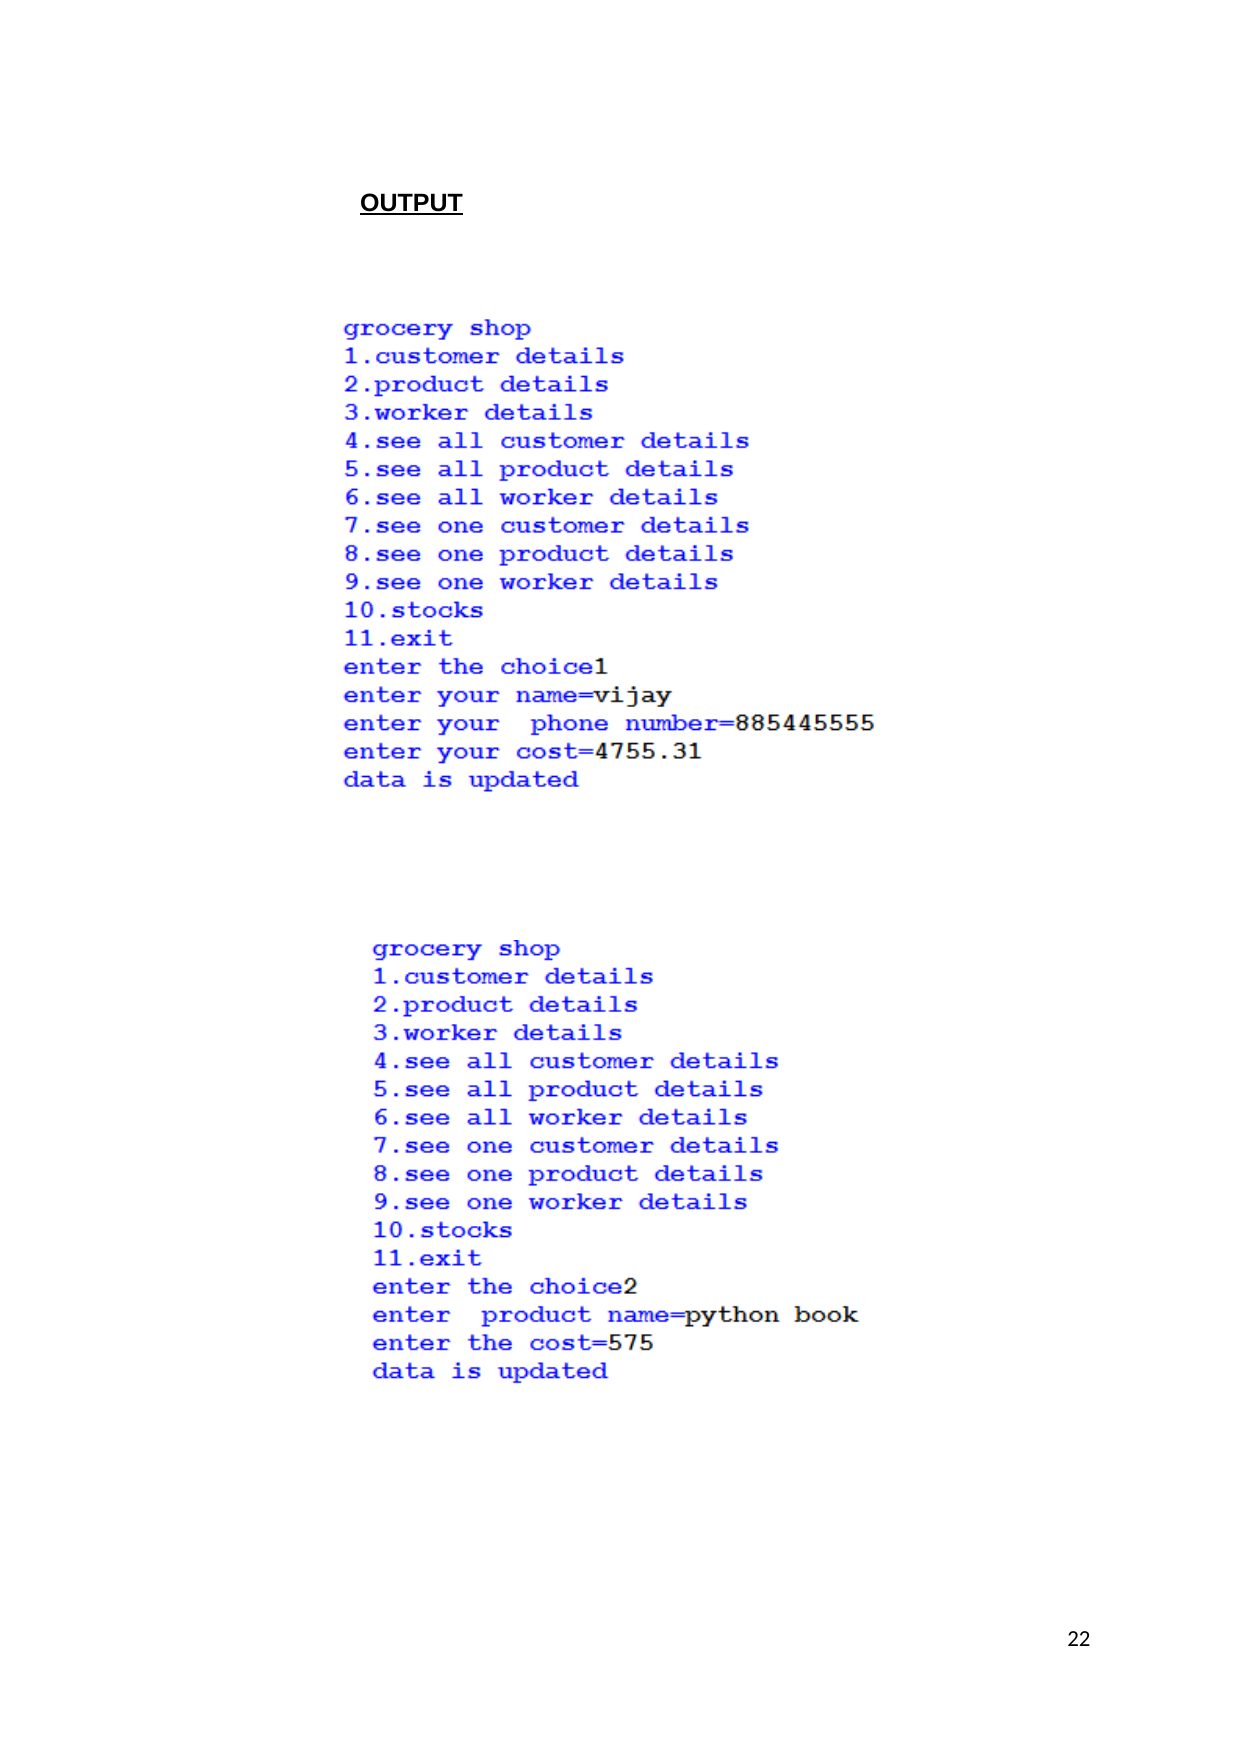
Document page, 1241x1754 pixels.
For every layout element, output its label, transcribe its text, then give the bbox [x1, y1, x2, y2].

text OUTPUT [150, 188, 1090, 217]
picture [339, 318, 902, 798]
picture [371, 940, 869, 1391]
